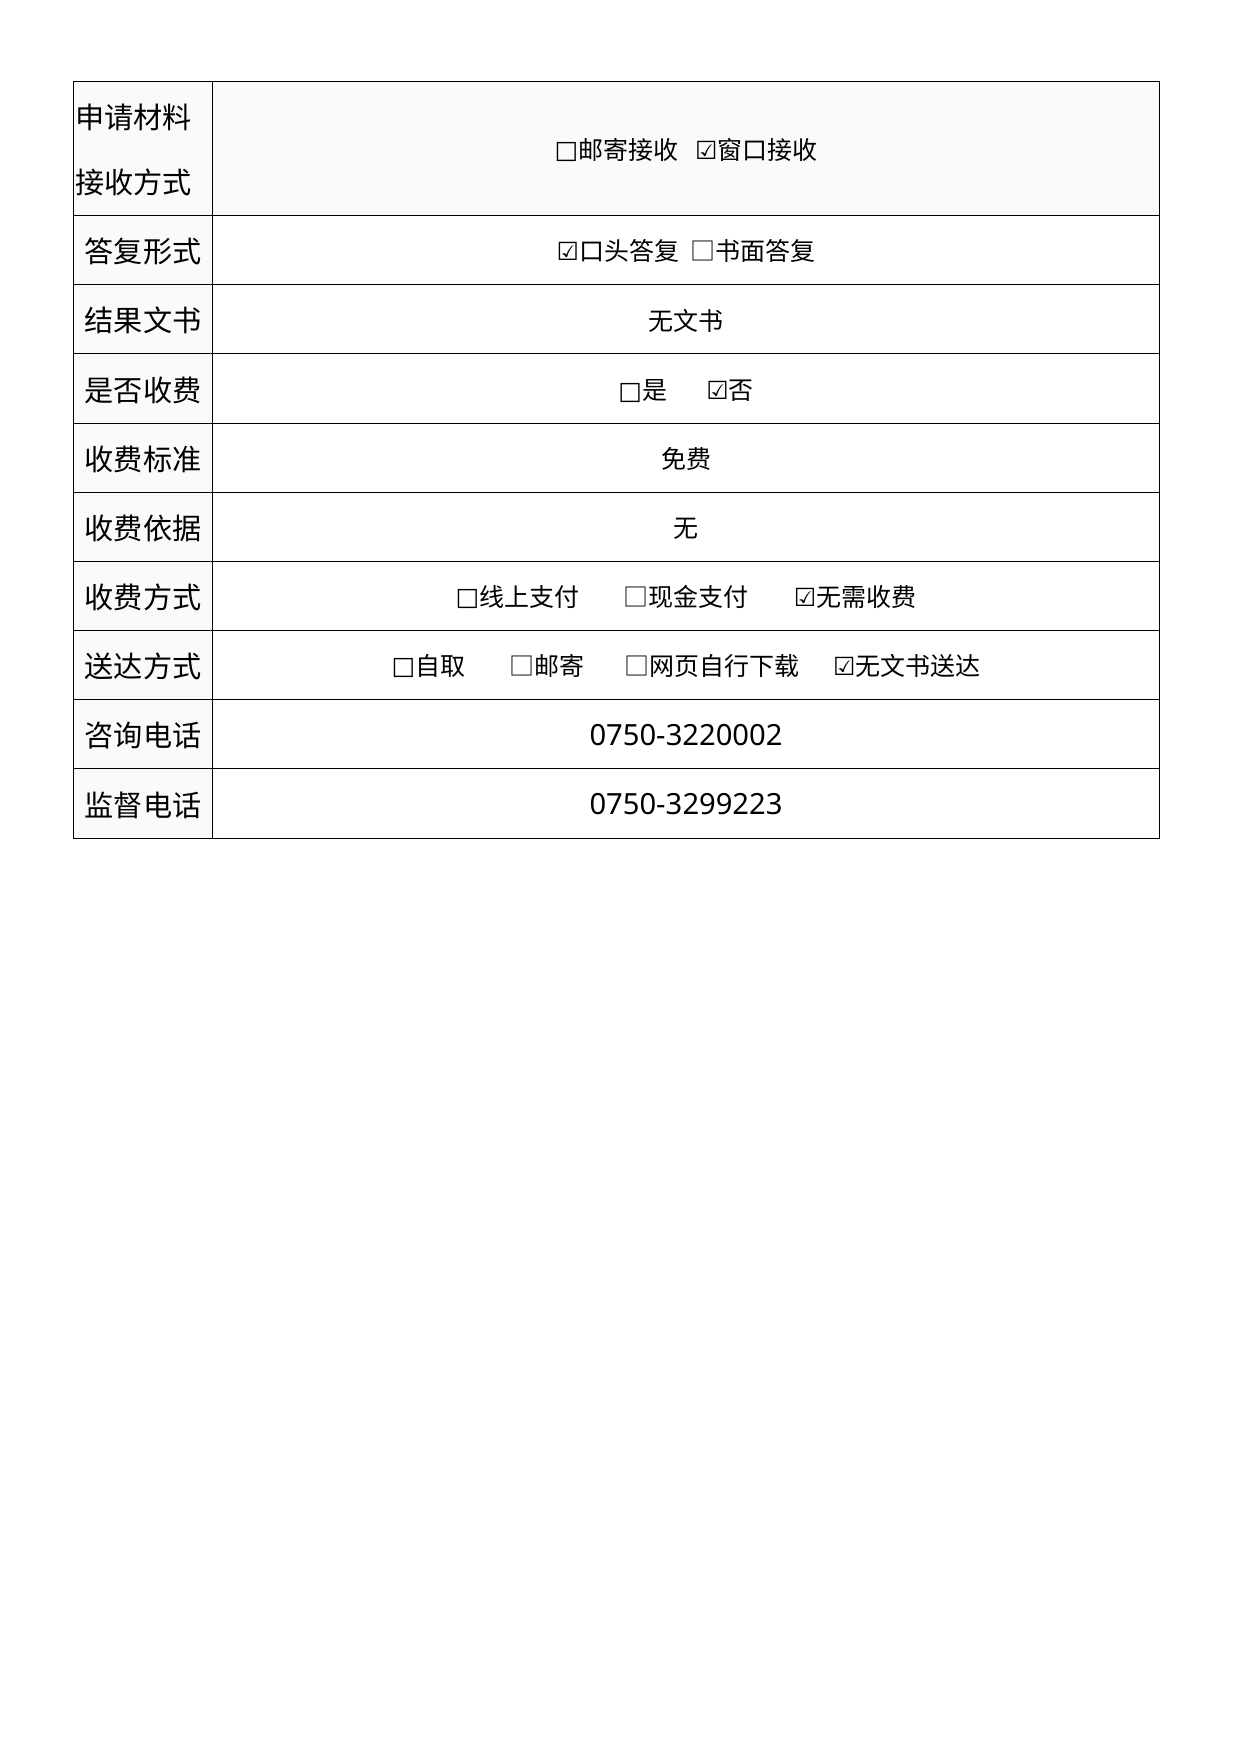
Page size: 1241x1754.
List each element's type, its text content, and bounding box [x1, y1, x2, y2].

table_cell □线上支付 □现金支付 ☑无需收费 [213, 562, 1159, 630]
table_cell 收费标准 [74, 424, 212, 492]
table_cell □自取 □邮寄 □网页自行下载 ☑无文书送达 [213, 631, 1159, 699]
table_cell 0750-3299223 [213, 769, 1159, 837]
table_cell 监督电话 [74, 769, 212, 837]
table_cell □邮寄接收 ☑窗口接收 [213, 82, 1159, 215]
table_cell 结果文书 [74, 285, 212, 353]
table_cell 无 [213, 493, 1159, 561]
table_cell 无文书 [213, 285, 1159, 353]
table_cell 0750-3220002 [213, 700, 1159, 768]
table_cell 免费 [213, 424, 1159, 492]
table_cell 收费依据 [74, 493, 212, 561]
table_cell 是否收费 [74, 354, 212, 422]
table_cell 收费方式 [74, 562, 212, 630]
table_cell 送达方式 [74, 631, 212, 699]
table_cell 申请材料接收方式 [74, 82, 212, 215]
table_cell 答复形式 [74, 216, 212, 284]
table_cell ☑口头答复 □书面答复 [213, 216, 1159, 284]
table_cell 咨询电话 [74, 700, 212, 768]
table_cell □是 ☑否 [213, 354, 1159, 422]
